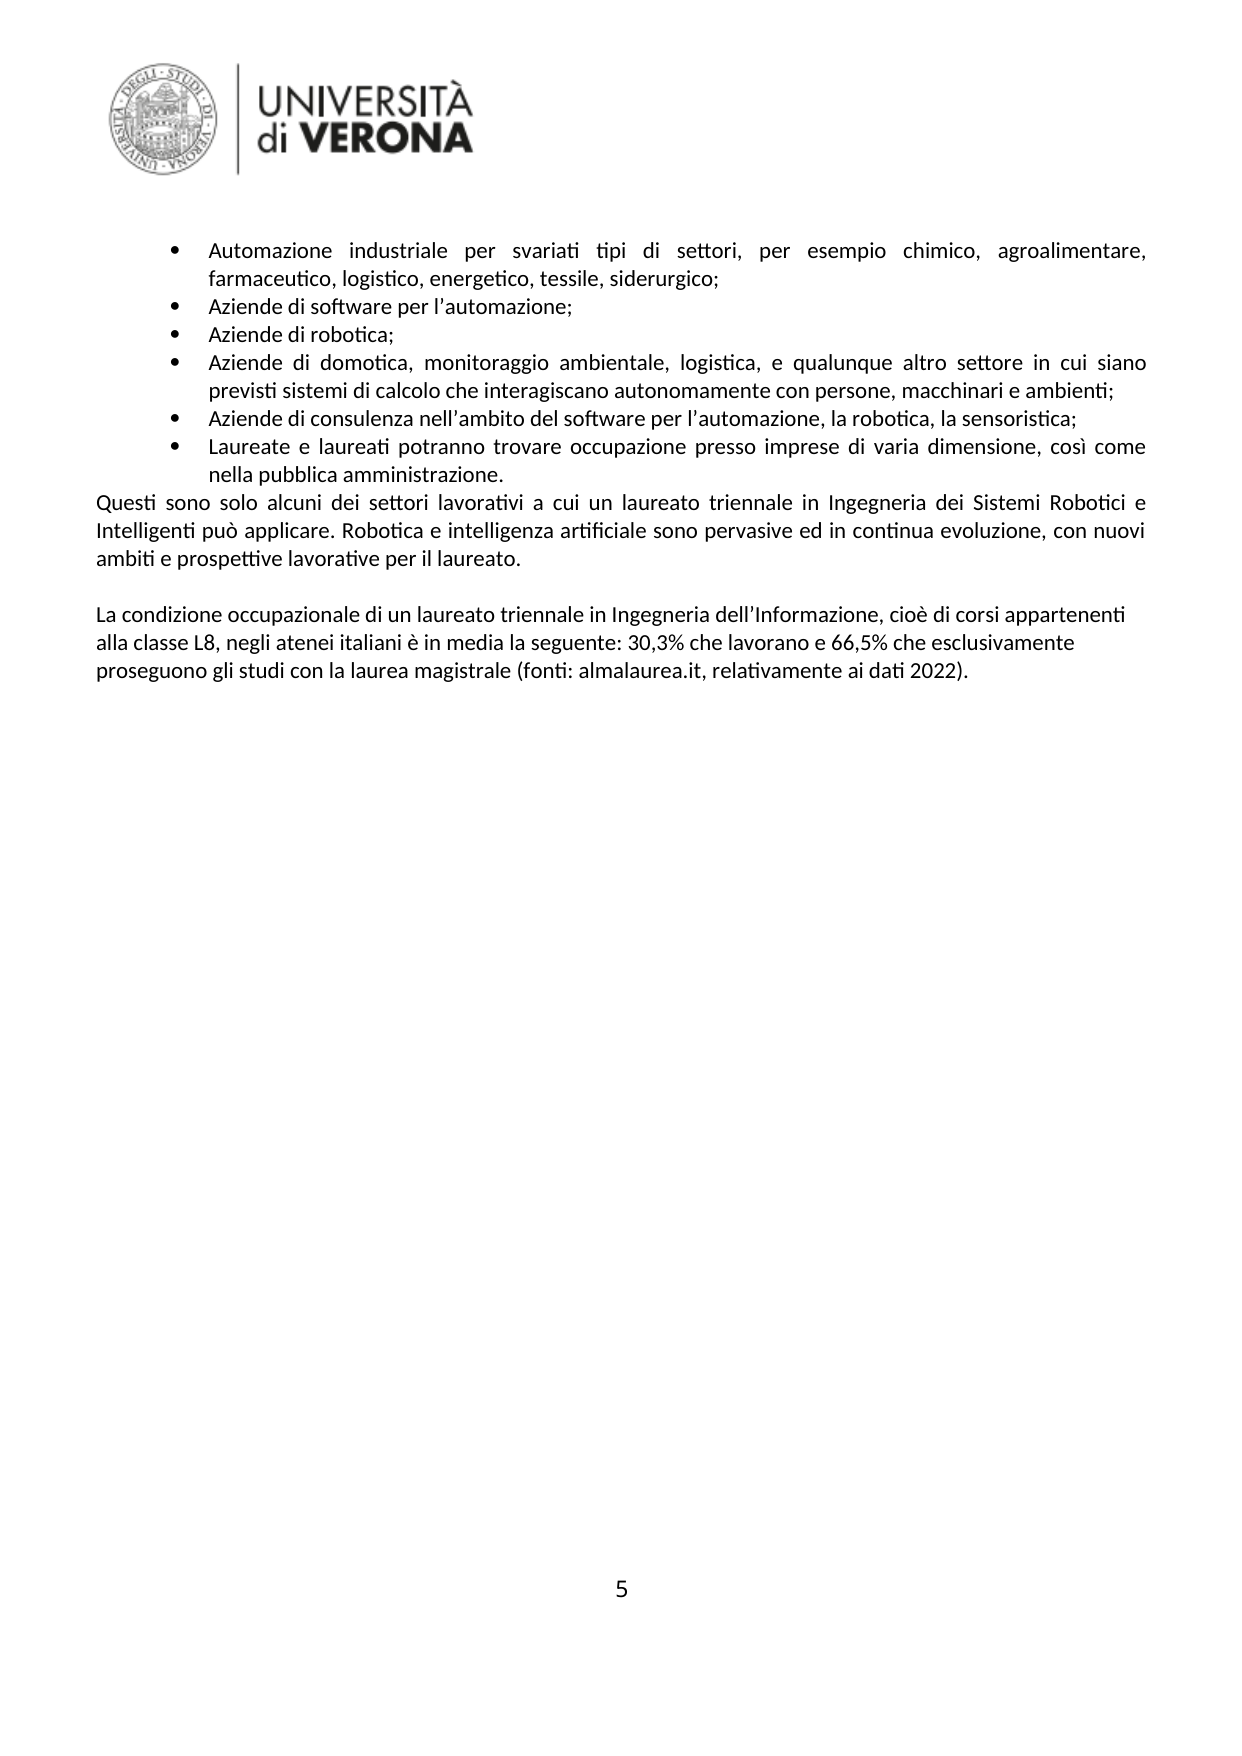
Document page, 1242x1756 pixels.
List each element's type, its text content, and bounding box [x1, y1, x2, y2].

list Automazione industriale per svariati tipi di settori, per esempio chimico, agroalimentare, farmaceutico, logistico, energetico, tessile, siderurgico; [171, 236, 1148, 292]
list Aziende di software per l’automazione; [171, 292, 1148, 320]
list Laureate e laureati potranno trovare occupazione presso imprese di varia dimensione, così come nella pubblica amministrazione. [171, 432, 1148, 488]
list Aziende di consulenza nell’ambito del software per l’automazione, la robotica, la sensoristica; [171, 404, 1148, 432]
text La condizione occupazionale di un laureato triennale in Ingegneria dell’Informazione, cioè di corsi appartenenti alla classe L8, negli atenei italiani è in media la seguente: 30,3% che lavorano e 66,5% che esclusivamente proseguono gli studi con la laurea magistrale (fonti: almalaurea.it, relativamente ai dati 2022). [96, 601, 1148, 684]
text Questi sono solo alcuni dei settori lavorativi a cui un laureato triennale in Ingegneria dei Sistemi Robotici e Intelligenti può applicare. Robotica e intelligenza artificiale sono pervasive ed in continua evoluzione, con nuovi ambiti e prospettive lavorative per il laureato. [96, 488, 1148, 572]
list Aziende di domotica, monitoraggio ambientale, logistica, e qualunque altro settore in cui siano previsti sistemi di calcolo che interagiscano autonomamente con persone, macchinari e ambienti; [171, 348, 1148, 404]
list Aziende di robotica; [171, 320, 1148, 348]
